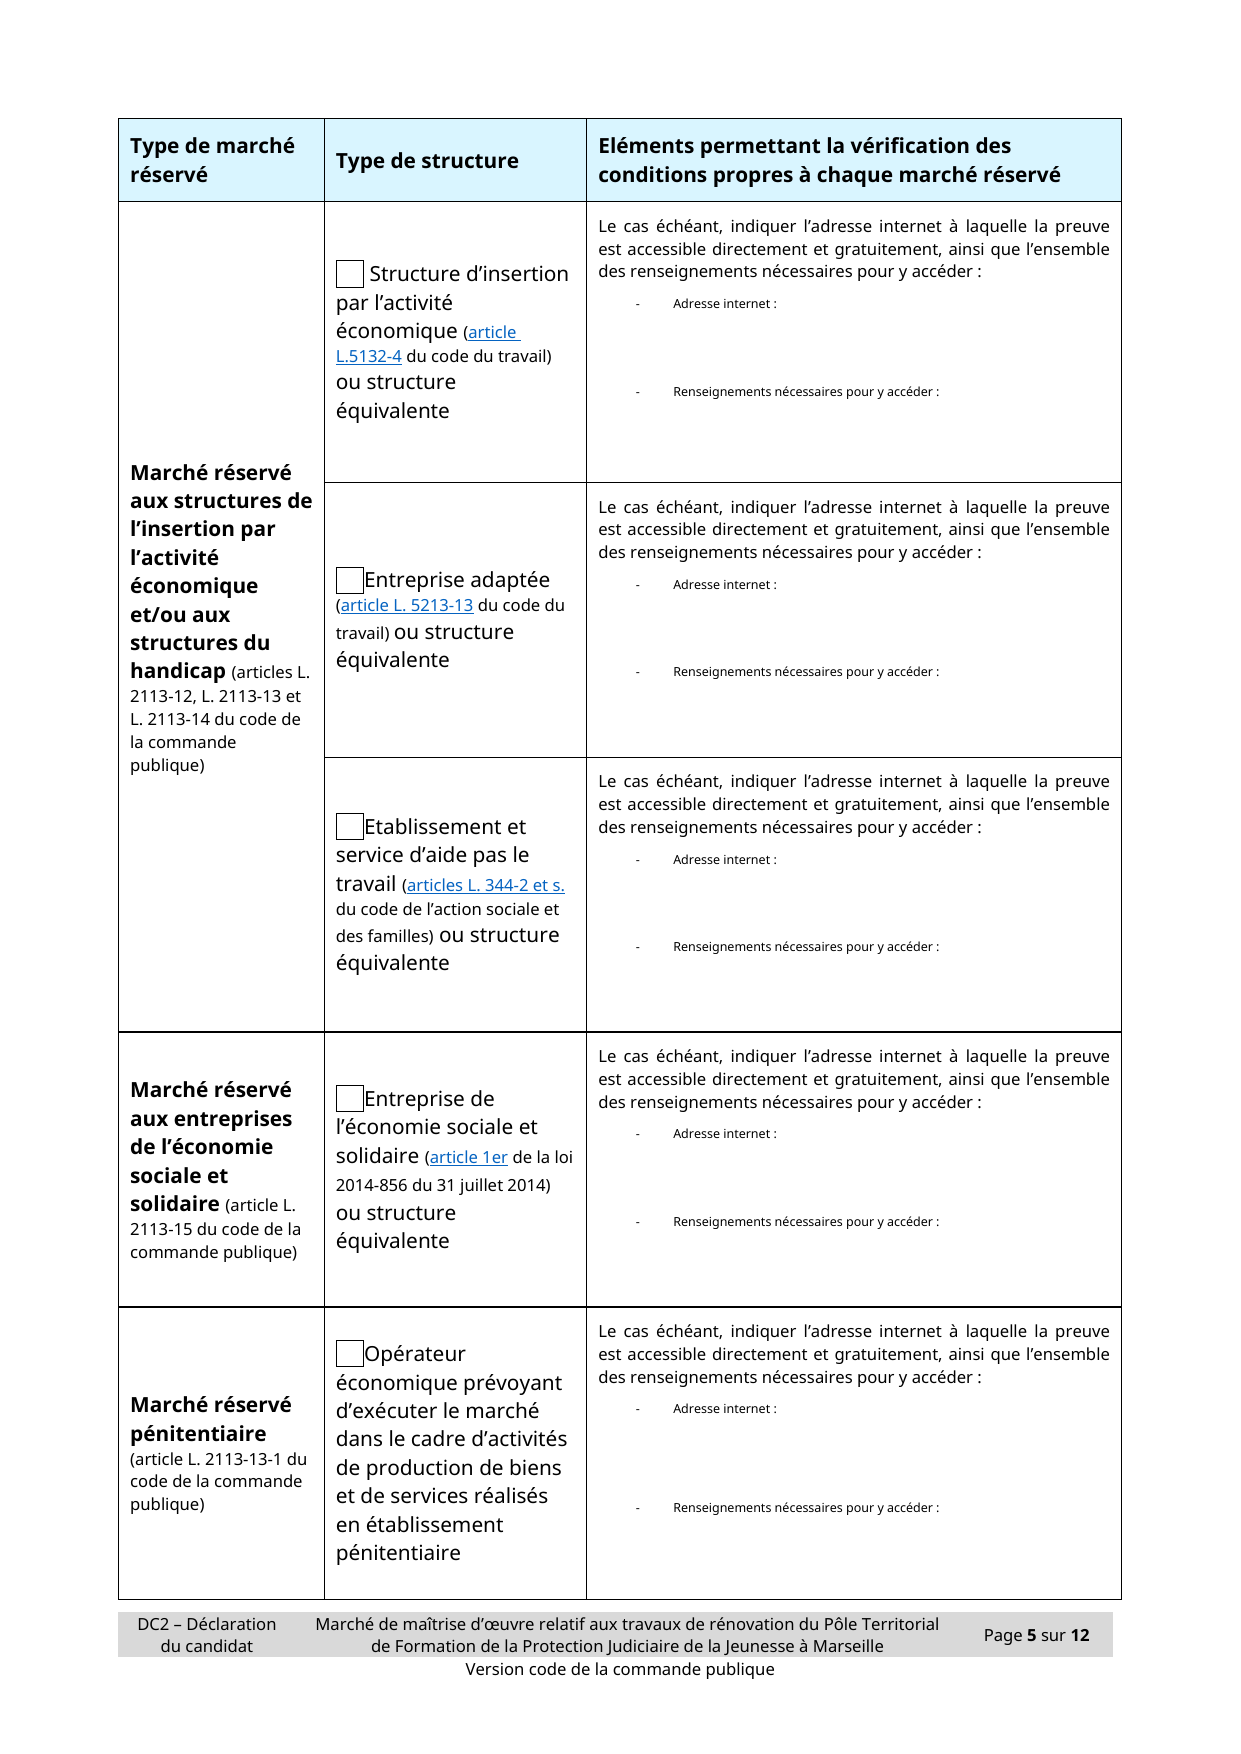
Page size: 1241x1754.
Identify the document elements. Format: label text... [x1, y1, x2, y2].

table_header Type de marché réservé [119, 119, 324, 201]
table_cell Le cas échéant, indiquer l’adresse internet à laquelle la preuve est accessible directement et gratuitement, ainsi que l’ensemble des renseignements nécessaires pour y accéder : Adresse internet : Renseignements nécessaires pour y accéder : [587, 758, 1121, 1031]
table_cell Le cas échéant, indiquer l’adresse internet à laquelle la preuve est accessible directement et gratuitement, ainsi que l’ensemble des renseignements nécessaires pour y accéder : Adresse internet : Renseignements nécessaires pour y accéder : [587, 202, 1121, 482]
table_cell Entreprise adaptée (article L. 5213-13 du code du travail) ou structure équivalente [325, 483, 586, 757]
table_cell Opérateur économique prévoyant d’exécuter le marché dans le cadre d’activités de production de biens et de services réalisés en établissement pénitentiaire [325, 1308, 586, 1598]
table_cell Le cas échéant, indiquer l’adresse internet à laquelle la preuve est accessible directement et gratuitement, ainsi que l’ensemble des renseignements nécessaires pour y accéder : Adresse internet : Renseignements nécessaires pour y accéder : [587, 1033, 1121, 1306]
table_cell Structure d’insertion par l’activité économique (article L.5132-4 du code du travail) ou structure équivalente [325, 202, 586, 482]
table_cell Marché réservé pénitentiaire (article L. 2113-13-1 du code de la commande publique) [119, 1308, 324, 1598]
table_cell Entreprise de l’économie sociale et solidaire (article 1er de la loi 2014-856 du 31 juillet 2014) ou structure équivalente [325, 1033, 586, 1306]
table_cell Le cas échéant, indiquer l’adresse internet à laquelle la preuve est accessible directement et gratuitement, ainsi que l’ensemble des renseignements nécessaires pour y accéder : Adresse internet : Renseignements nécessaires pour y accéder : [587, 483, 1121, 757]
table_cell Le cas échéant, indiquer l’adresse internet à laquelle la preuve est accessible directement et gratuitement, ainsi que l’ensemble des renseignements nécessaires pour y accéder : Adresse internet : Renseignements nécessaires pour y accéder : [587, 1308, 1121, 1598]
table_header Eléments permettant la vérification des conditions propres à chaque marché réservé [587, 119, 1121, 201]
table_cell Marché réservé aux entreprises de l’économie sociale et solidaire (article L. 2113-15 du code de la commande publique) [119, 1033, 324, 1306]
table_header Type de structure [325, 119, 586, 201]
table_cell Etablissement et service d’aide pas le travail (articles L. 344-2 et s. du code de l’action sociale et des familles) ou structure équivalente [325, 758, 586, 1031]
table_cell Marché réservé aux structures de l’insertion par l’activité économique et/ou aux structures du handicap (articles L. 2113-12, L. 2113-13 et L. 2113-14 du code de la commande publique) [119, 202, 324, 1031]
